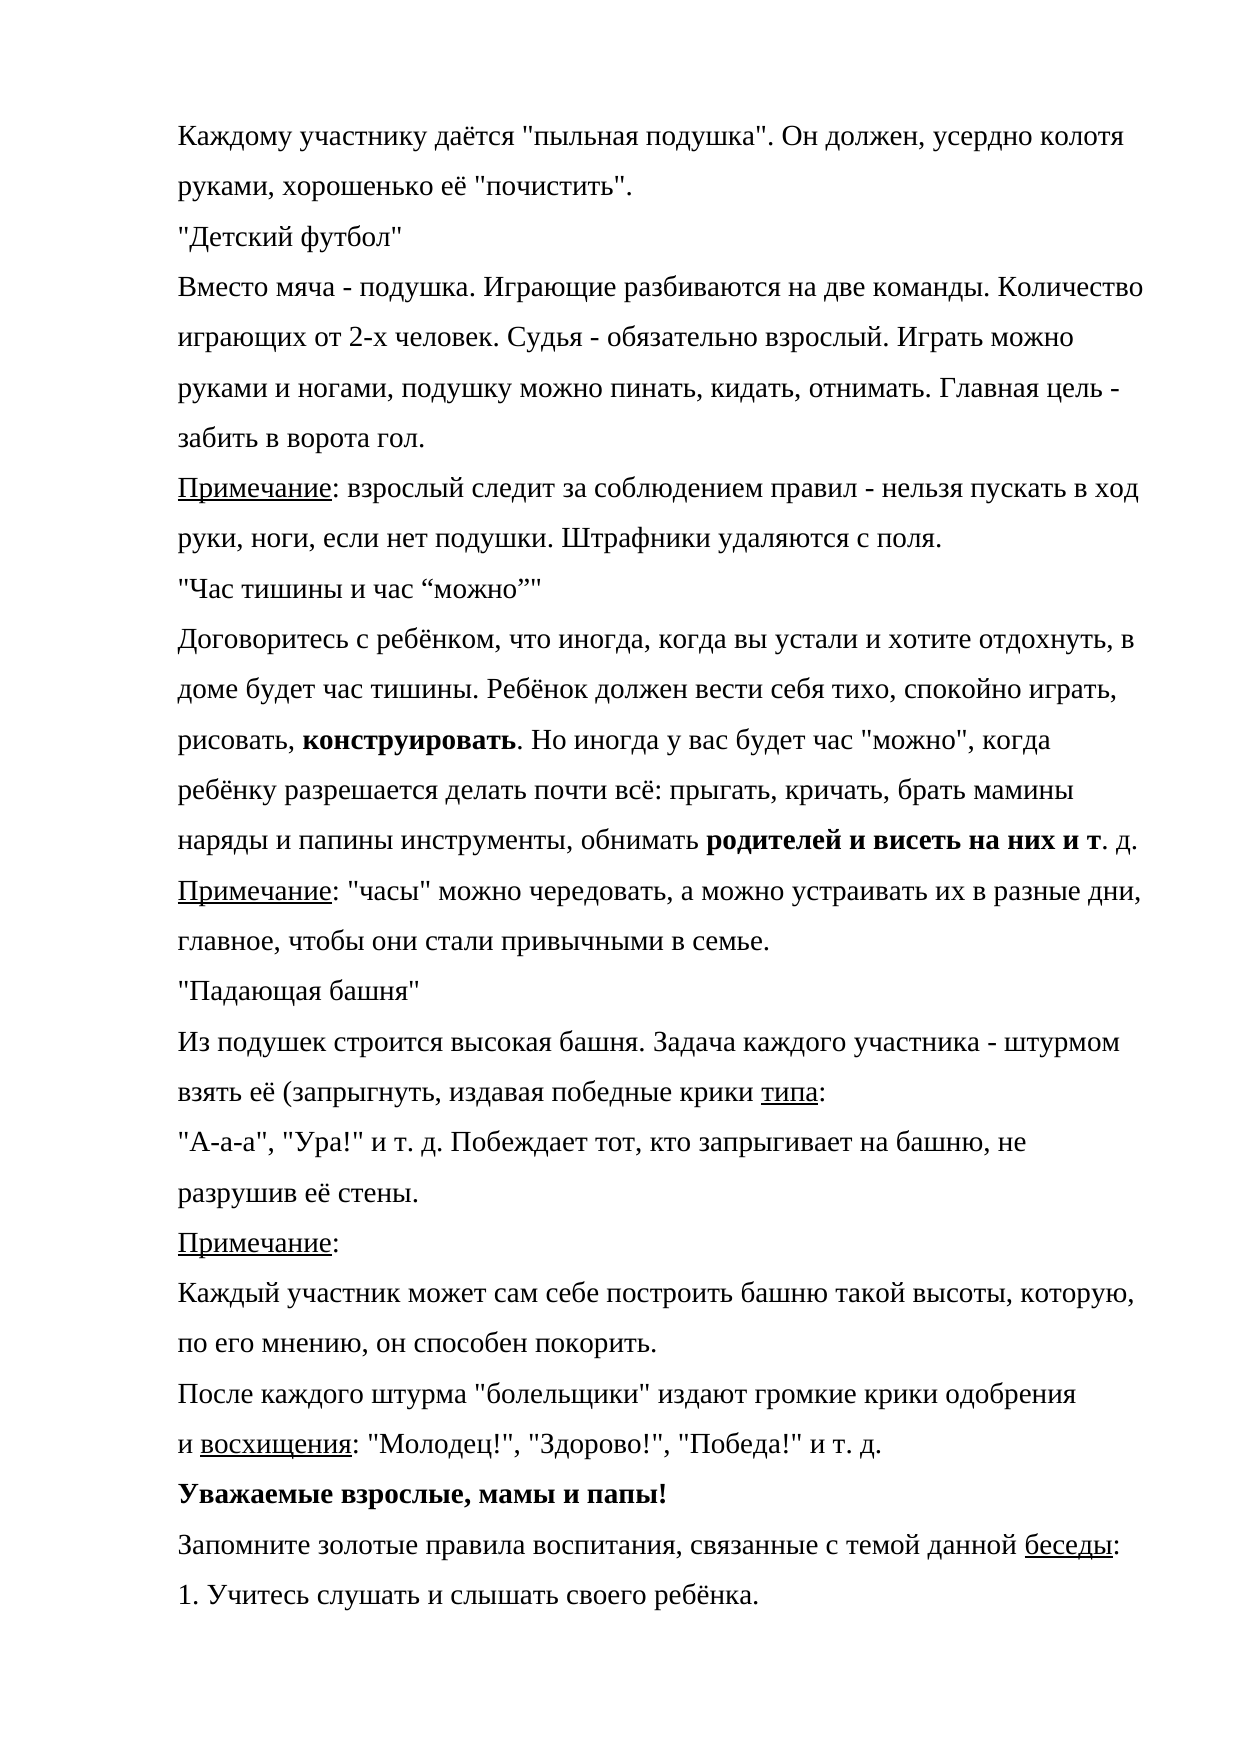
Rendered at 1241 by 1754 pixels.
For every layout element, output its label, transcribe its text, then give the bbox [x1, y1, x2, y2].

text Каждый участник может сам себе построить башню такой высоты, которую, по его мнению, он способен покорить. [177, 1275, 1152, 1359]
text Каждому участнику даётся "пыльная подушка". Он должен, усердно колотя руками, хорошенько её "почистить". [177, 118, 1152, 202]
text Примечание: "часы" можно чередовать, а можно устраивать их в разные дни, главное, чтобы они стали привычными в семье. [177, 873, 1152, 957]
text "Падающая башня" [177, 973, 1152, 1007]
text Вместо мяча - подушка. Играющие разбиваются на две команды. Количество играющих от 2-х человек. Судья - обязательно взрослый. Играть можно руками и ногами, подушку можно пинать, кидать, отнимать. Главная цель - забить в ворота гол. [177, 269, 1152, 453]
text "Детский футбол" [177, 219, 1152, 252]
text "Час тишины и час “можно”" [177, 571, 1152, 604]
text Из подушек строится высокая башня. Задача каждого участника - штурмом взять её (запрыгнуть, издавая победные крики типа: [177, 1024, 1152, 1108]
text "А-а-а", "Ура!" и т. д. Побеждает тот, кто запрыгивает на башню, не разрушив её стены. [177, 1124, 1152, 1208]
text Примечание: взрослый следит за соблюдением правил - нельзя пускать в ход руки, ноги, если нет подушки. Штрафники удаляются с поля. [177, 470, 1152, 554]
text Примечание: [177, 1225, 1152, 1258]
text Уважаемые взрослые, мамы и папы! [177, 1477, 1152, 1510]
text Запомните золотые правила воспитания, связанные с темой данной беседы: [177, 1527, 1152, 1560]
text Договоритесь с ребёнком, что иногда, когда вы устали и хотите отдохнуть, в доме будет час тишины. Ребёнок должен вести себя тихо, спокойно играть, рисовать, конструировать. Но иногда у вас будет час "можно", когда ребёнку разрешается делать почти всё: прыгать, кричать, брать мамины наряды и папины инструменты, обнимать родителей и висеть на них и т. д. [177, 621, 1152, 856]
text 1. Учитесь слушать и слышать своего ребёнка. [177, 1577, 1152, 1611]
text После каждого штурма "болельщики" издают громкие крики одобрения и восхищения: "Молодец!", "Здорово!", "Победа!" и т. д. [177, 1376, 1152, 1460]
